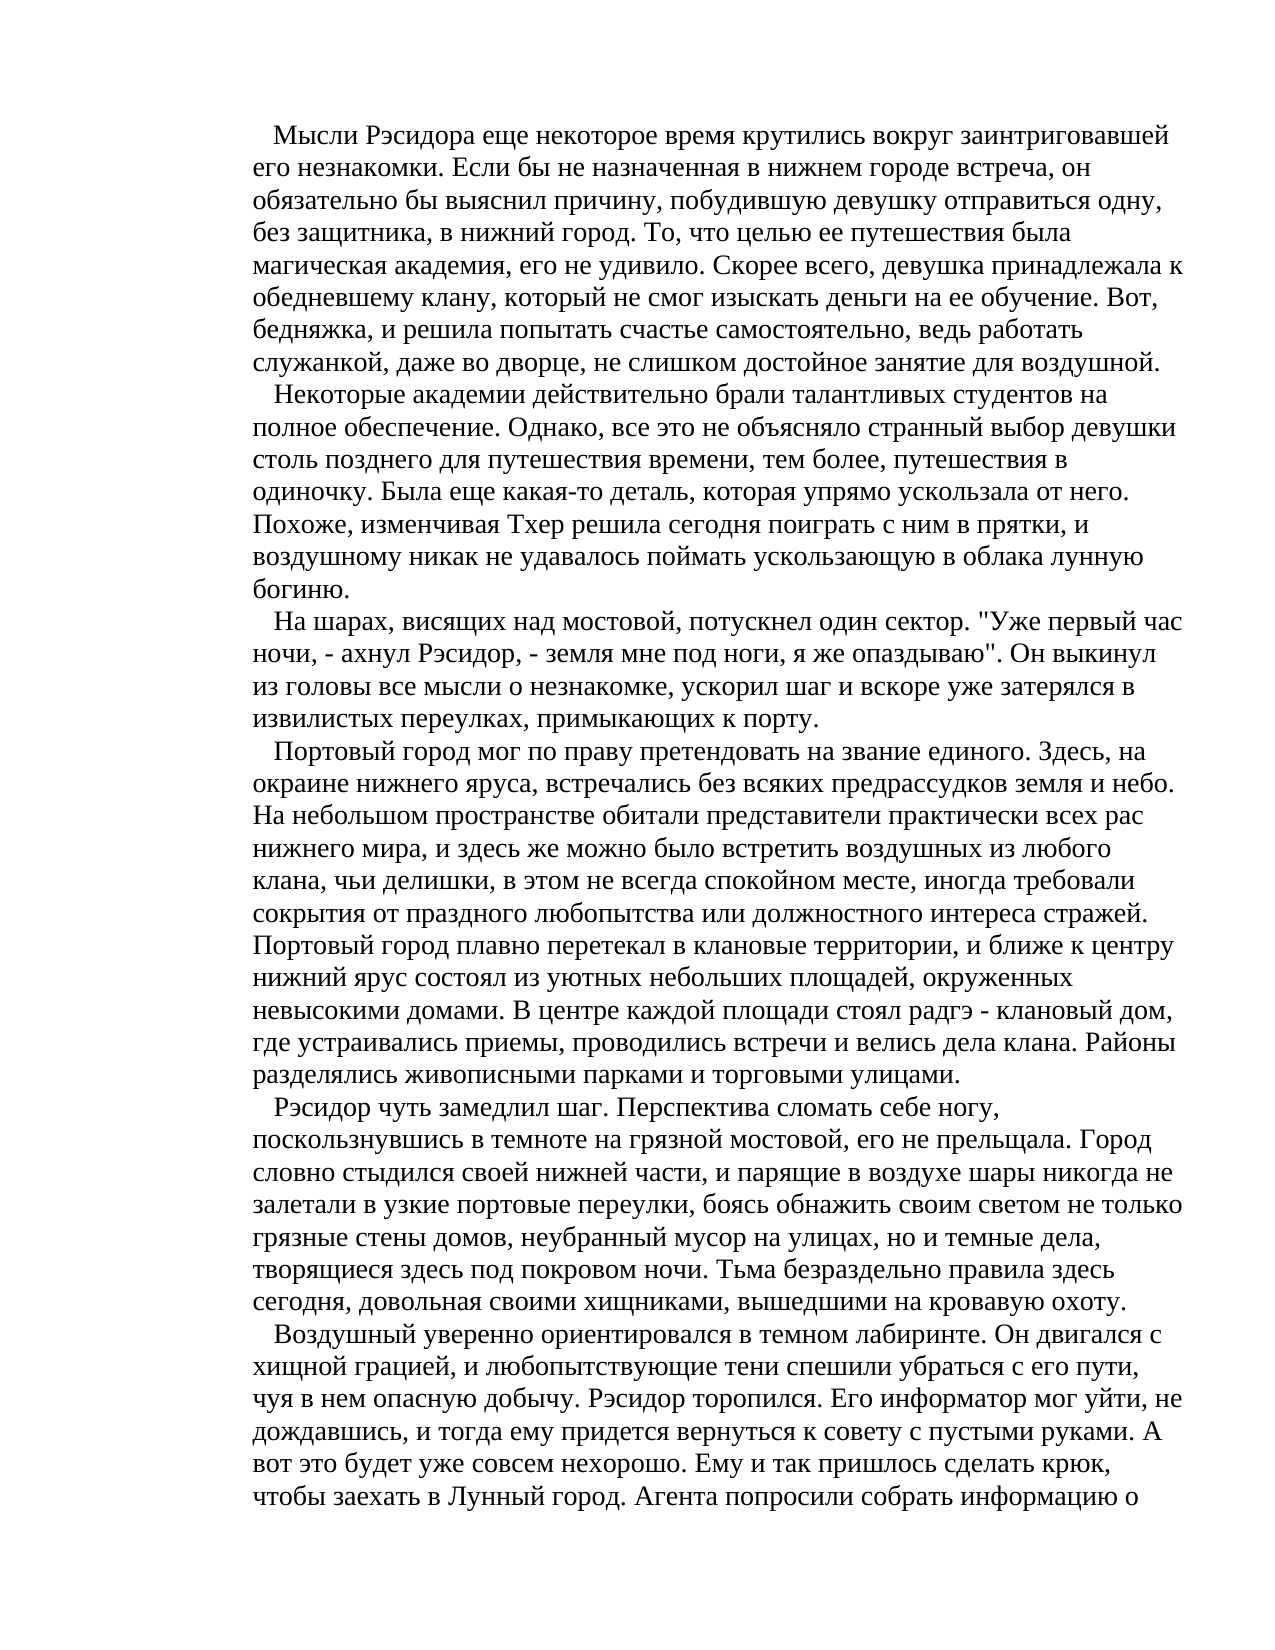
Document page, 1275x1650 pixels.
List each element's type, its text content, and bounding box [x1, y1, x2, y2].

text Мысли Рэсидора еще некоторое время крутились вокруг заинтриговавшей его незнакомки. Если бы не назначенная в нижнем городе встреча, он обязательно бы выяснил причину, побудившую девушку отправиться одну, без защитника, в нижний город. То, что целью ее путешествия была магическая академия, его не удивило. Скорее всего, девушка принадлежала к обедневшему клану, который не смог изыскать деньги на ее обучение. Вот, бедняжка, и решила попытать счастье самостоятельно, ведь работать служанкой, даже во дворце, не слишком достойное занятие для воздушной. [252, 118, 1186, 377]
text Портовый город мог по праву претендовать на звание единого. Здесь, на окраине нижнего яруса, встречались без всяких предрассудков земля и небо. На небольшом пространстве обитали представители практически всех рас нижнего мира, и здесь же можно было встретить воздушных из любого клана, чьи делишки, в этом не всегда спокойном месте, иногда требовали сокрытия от праздного любопытства или должностного интереса стражей. Портовый город плавно перетекал в клановые территории, и ближе к центру нижний ярус состоял из уютных небольших площадей, окруженных невысокими домами. В центре каждой площади стоял радгэ - клановый дом, где устраивались приемы, проводились встречи и велись дела клана. Районы разделялись живописными парками и торговыми улицами. [252, 734, 1186, 1090]
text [252, 1317, 1186, 1511]
text Рэсидор чуть замедлил шаг. Перспектива сломать себе ногу, поскользнувшись в темноте на грязной мостовой, его не прельщала. Город словно стыдился своей нижней части, и парящие в воздухе шары никогда не залетали в узкие портовые переулки, боясь обнажить своим светом не только грязные стены домов, неубранный мусор на улицах, но и темные дела, творящиеся здесь под покровом ночи. Тьма безраздельно правила здесь сегодня, довольная своими хищниками, вышедшими на кровавую охоту. [252, 1090, 1186, 1317]
text Некоторые академии действительно брали талантливых студентов на полное обеспечение. Однако, все это не объясняло странный выбор девушки столь позднего для путешествия времени, тем более, путешествия в одиночку. Была еще какая-то деталь, которая упрямо ускользала от него. Похоже, изменчивая Тхер решила сегодня поиграть с ним в прятки, и воздушному никак не удавалось поймать ускользающую в облака лунную богиню. [252, 377, 1186, 604]
text На шарах, висящих над мостовой, потускнел один сектор. "Уже первый час ночи, - ахнул Рэсидор, - земля мне под ноги, я же опаздываю". Он выкинул из головы все мысли о незнакомке, ускорил шаг и вскоре уже затерялся в извилистых переулках, примыкающих к порту. [252, 604, 1186, 734]
